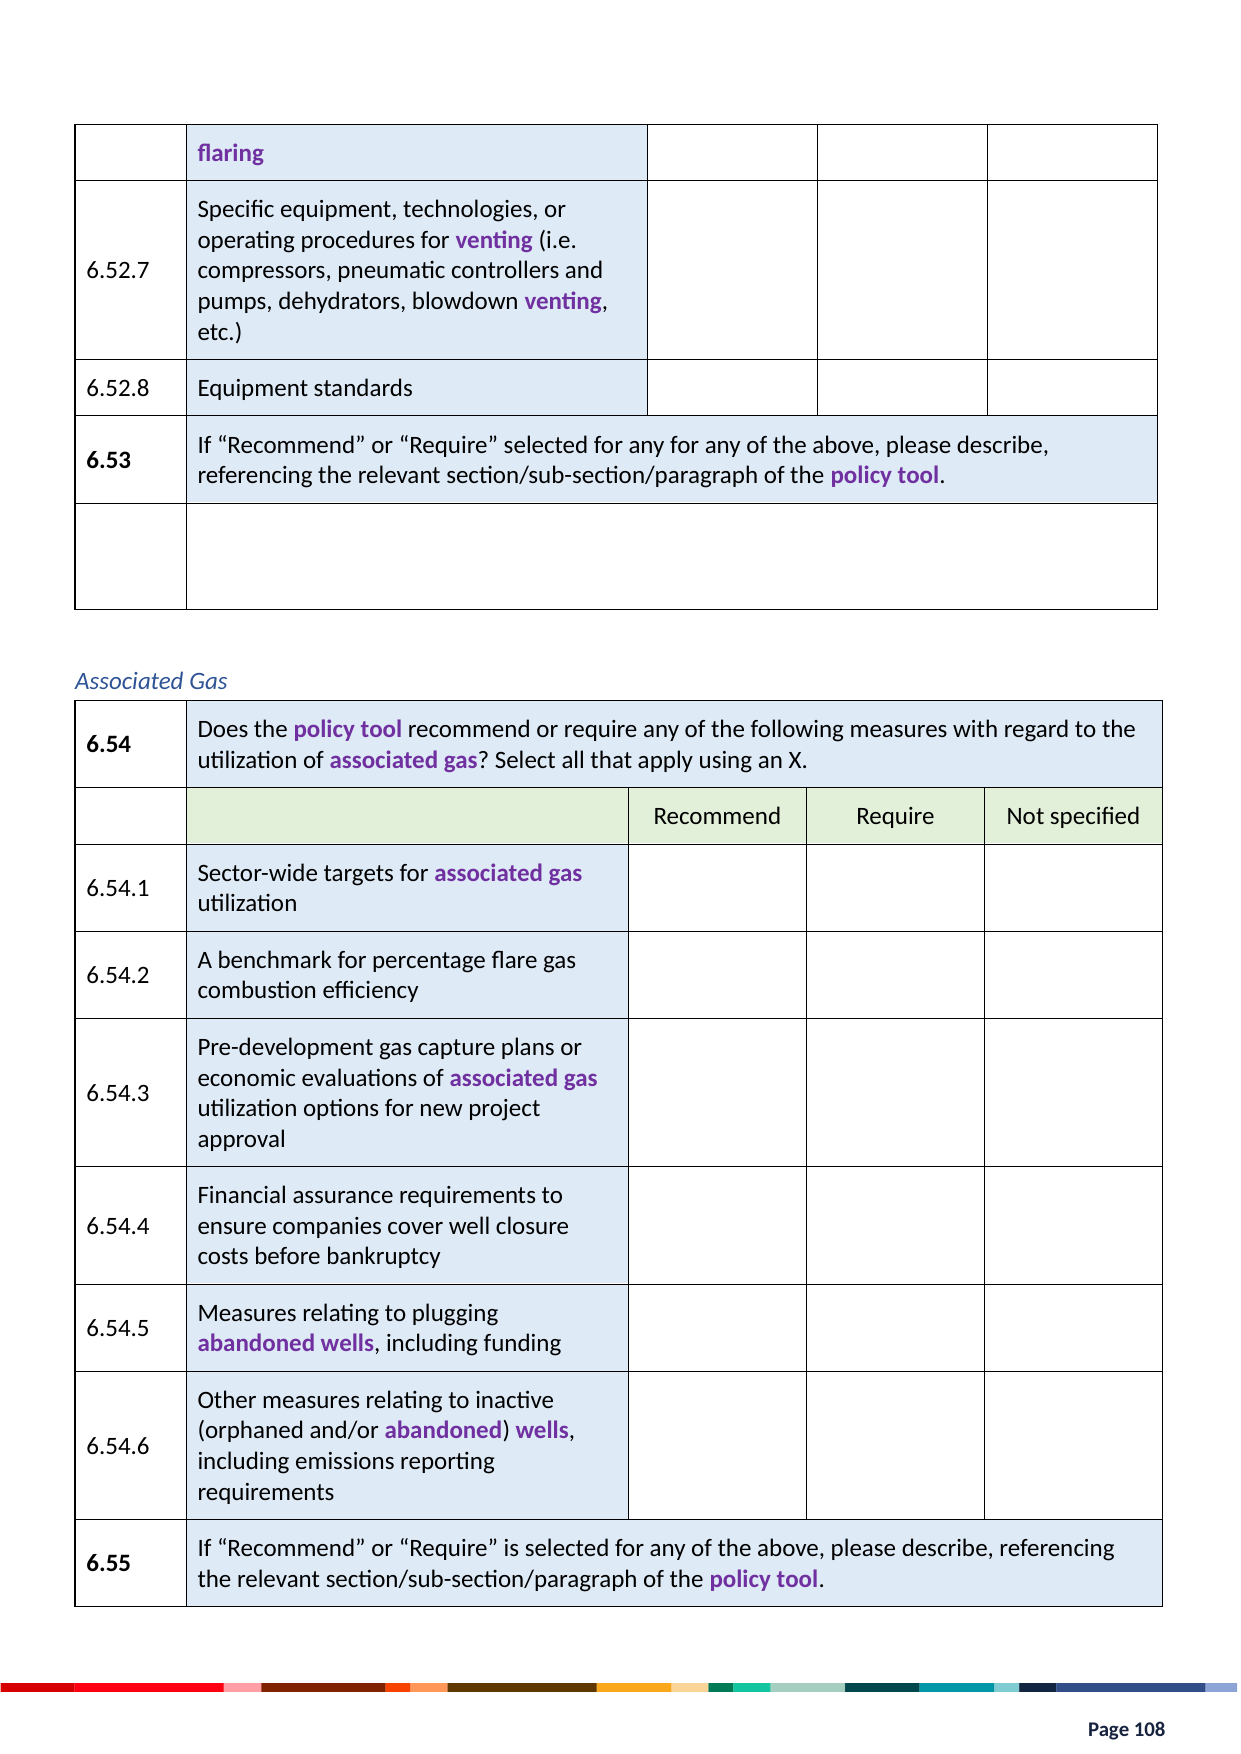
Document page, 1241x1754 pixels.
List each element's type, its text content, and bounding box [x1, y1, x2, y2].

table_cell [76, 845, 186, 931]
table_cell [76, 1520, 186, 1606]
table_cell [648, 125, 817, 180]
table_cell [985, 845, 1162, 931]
subtitle Associated Gas [75, 665, 1165, 696]
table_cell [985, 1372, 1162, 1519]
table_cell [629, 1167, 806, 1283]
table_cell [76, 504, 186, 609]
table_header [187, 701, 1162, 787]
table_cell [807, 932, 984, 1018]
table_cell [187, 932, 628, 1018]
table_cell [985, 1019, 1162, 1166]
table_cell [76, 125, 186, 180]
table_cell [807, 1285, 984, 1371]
picture [0, 1683, 1236, 1692]
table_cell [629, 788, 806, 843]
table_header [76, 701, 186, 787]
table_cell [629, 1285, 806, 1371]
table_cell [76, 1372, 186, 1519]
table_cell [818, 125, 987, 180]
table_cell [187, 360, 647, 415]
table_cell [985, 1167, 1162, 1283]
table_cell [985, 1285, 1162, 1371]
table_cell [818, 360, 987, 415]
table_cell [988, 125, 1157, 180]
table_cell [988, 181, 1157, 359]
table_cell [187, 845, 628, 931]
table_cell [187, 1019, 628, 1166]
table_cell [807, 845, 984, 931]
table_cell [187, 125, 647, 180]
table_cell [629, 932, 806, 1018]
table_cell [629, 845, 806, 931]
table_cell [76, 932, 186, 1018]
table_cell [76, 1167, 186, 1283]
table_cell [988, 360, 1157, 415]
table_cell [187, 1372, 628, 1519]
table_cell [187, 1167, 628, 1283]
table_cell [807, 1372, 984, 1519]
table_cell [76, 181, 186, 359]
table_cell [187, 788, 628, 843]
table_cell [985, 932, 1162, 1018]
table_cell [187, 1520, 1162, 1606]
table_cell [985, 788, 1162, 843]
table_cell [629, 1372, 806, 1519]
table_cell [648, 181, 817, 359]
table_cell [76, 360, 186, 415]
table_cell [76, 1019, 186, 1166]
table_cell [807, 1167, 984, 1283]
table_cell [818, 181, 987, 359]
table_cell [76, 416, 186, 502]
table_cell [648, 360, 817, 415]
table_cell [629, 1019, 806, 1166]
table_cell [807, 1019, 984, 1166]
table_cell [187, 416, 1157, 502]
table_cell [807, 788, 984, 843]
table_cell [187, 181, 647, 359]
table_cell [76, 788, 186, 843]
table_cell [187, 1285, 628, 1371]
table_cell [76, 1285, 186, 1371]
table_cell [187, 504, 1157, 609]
